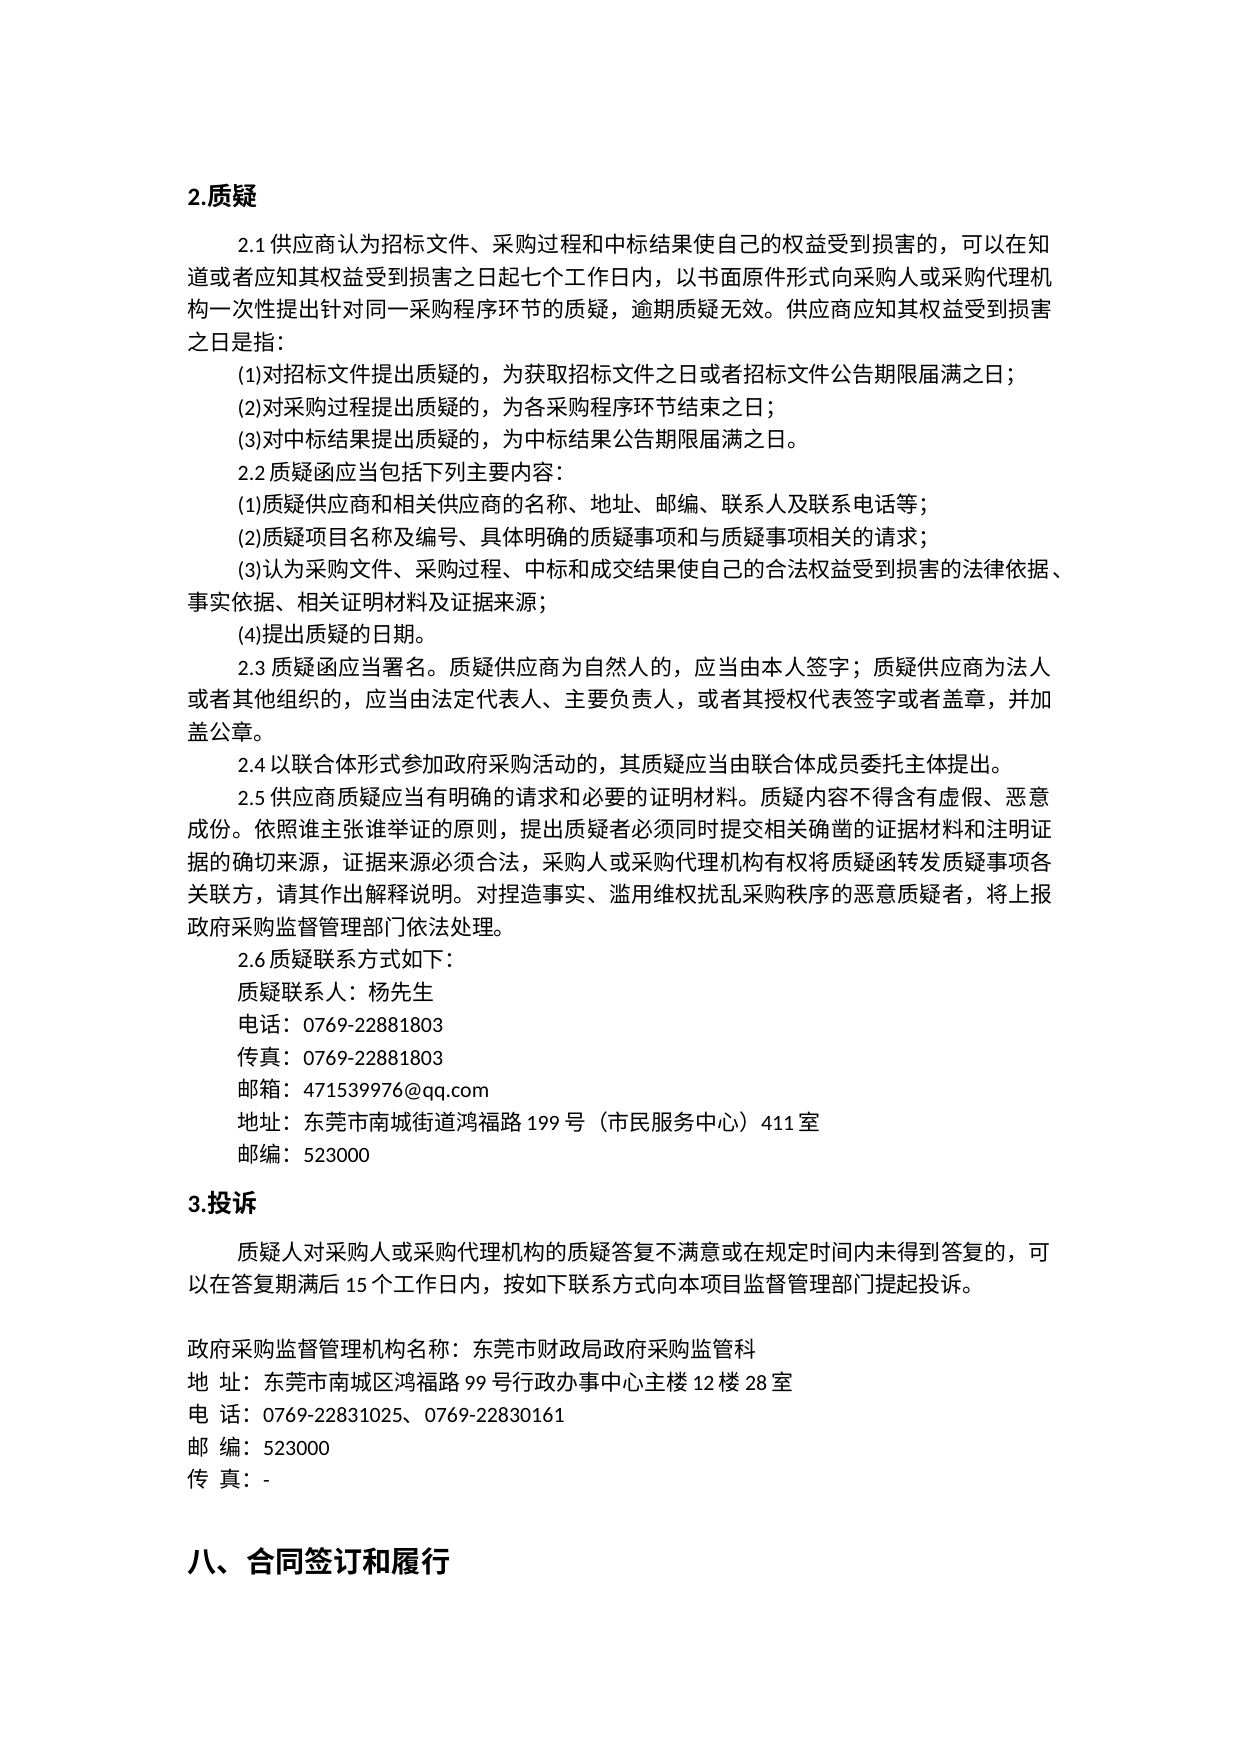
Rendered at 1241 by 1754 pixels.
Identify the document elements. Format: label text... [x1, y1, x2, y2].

text (4)提出质疑的日期。 [187, 617, 1053, 649]
text 2.6质疑联系方式如下： [187, 942, 1053, 974]
text 电话：0769-22881803 [187, 1007, 1053, 1039]
text 2.2质疑函应当包括下列主要内容： [187, 454, 1053, 487]
text 质疑人对采购人或采购代理机构的质疑答复不满意或在规定时间内未得到答复的，可以在答复期满后15个工作日内，按如下联系方式向本项目监督管理部门提起投诉。 [187, 1234, 1053, 1299]
text 政府采购监督管理机构名称：东莞市财政局政府采购监管科 [187, 1332, 1053, 1364]
text 八、合同签订和履行 [187, 1527, 1053, 1592]
text 2.1供应商认为招标文件、采购过程和中标结果使自己的权益受到损害的，可以在知道或者应知其权益受到损害之日起七个工作日内，以书面原件形式向采购人或采购代理机构一次性提出针对同一采购程序环节的质疑，逾期质疑无效。供应商应知其权益受到损害之日是指： [187, 227, 1053, 357]
text 传 真：- [187, 1462, 1053, 1494]
text 电 话：0769-22831025、0769-22830161 [187, 1397, 1053, 1429]
text 地址：东莞市南城街道鸿福路199号（市民服务中心）411室 [187, 1104, 1053, 1137]
text (1)对招标文件提出质疑的，为获取招标文件之日或者招标文件公告期限届满之日； [187, 357, 1053, 389]
text 质疑联系人：杨先生 [187, 974, 1053, 1007]
text 传真：0769-22881803 [187, 1039, 1053, 1072]
text (3)对中标结果提出质疑的，为中标结果公告期限届满之日。 [187, 422, 1053, 454]
text 邮编：523000 [187, 1137, 1053, 1169]
text 邮 编：523000 [187, 1429, 1053, 1462]
text (3)认为采购文件、采购过程、中标和成交结果使自己的合法权益受到损害的法律依据、事实依据、相关证明材料及证据来源； [187, 552, 1053, 617]
text (2)质疑项目名称及编号、具体明确的质疑事项和与质疑事项相关的请求； [187, 519, 1053, 552]
text (2)对采购过程提出质疑的，为各采购程序环节结束之日； [187, 389, 1053, 422]
text 2.质疑 [187, 162, 1053, 227]
text 2.4以联合体形式参加政府采购活动的，其质疑应当由联合体成员委托主体提出。 [187, 747, 1053, 779]
text 邮箱：471539976@qq.com [187, 1072, 1053, 1104]
text 2.3 质疑函应当署名。质疑供应商为自然人的，应当由本人签字；质疑供应商为法人或者其他组织的，应当由法定代表人、主要负责人，或者其授权代表签字或者盖章，并加盖公章。 [187, 649, 1053, 747]
text 3.投诉 [187, 1169, 1053, 1234]
text (1)质疑供应商和相关供应商的名称、地址、邮编、联系人及联系电话等； [187, 487, 1053, 519]
text 地 址：东莞市南城区鸿福路99号行政办事中心主楼12楼28室 [187, 1364, 1053, 1397]
text 2.5供应商质疑应当有明确的请求和必要的证明材料。质疑内容不得含有虚假、恶意成份。依照谁主张谁举证的原则，提出质疑者必须同时提交相关确凿的证据材料和注明证据的确切来源，证据来源必须合法，采购人或采购代理机构有权将质疑函转发质疑事项各关联方，请其作出解释说明。对捏造事实、滥用维权扰乱采购秩序的恶意质疑者，将上报政府采购监督管理部门依法处理。 [187, 779, 1053, 942]
